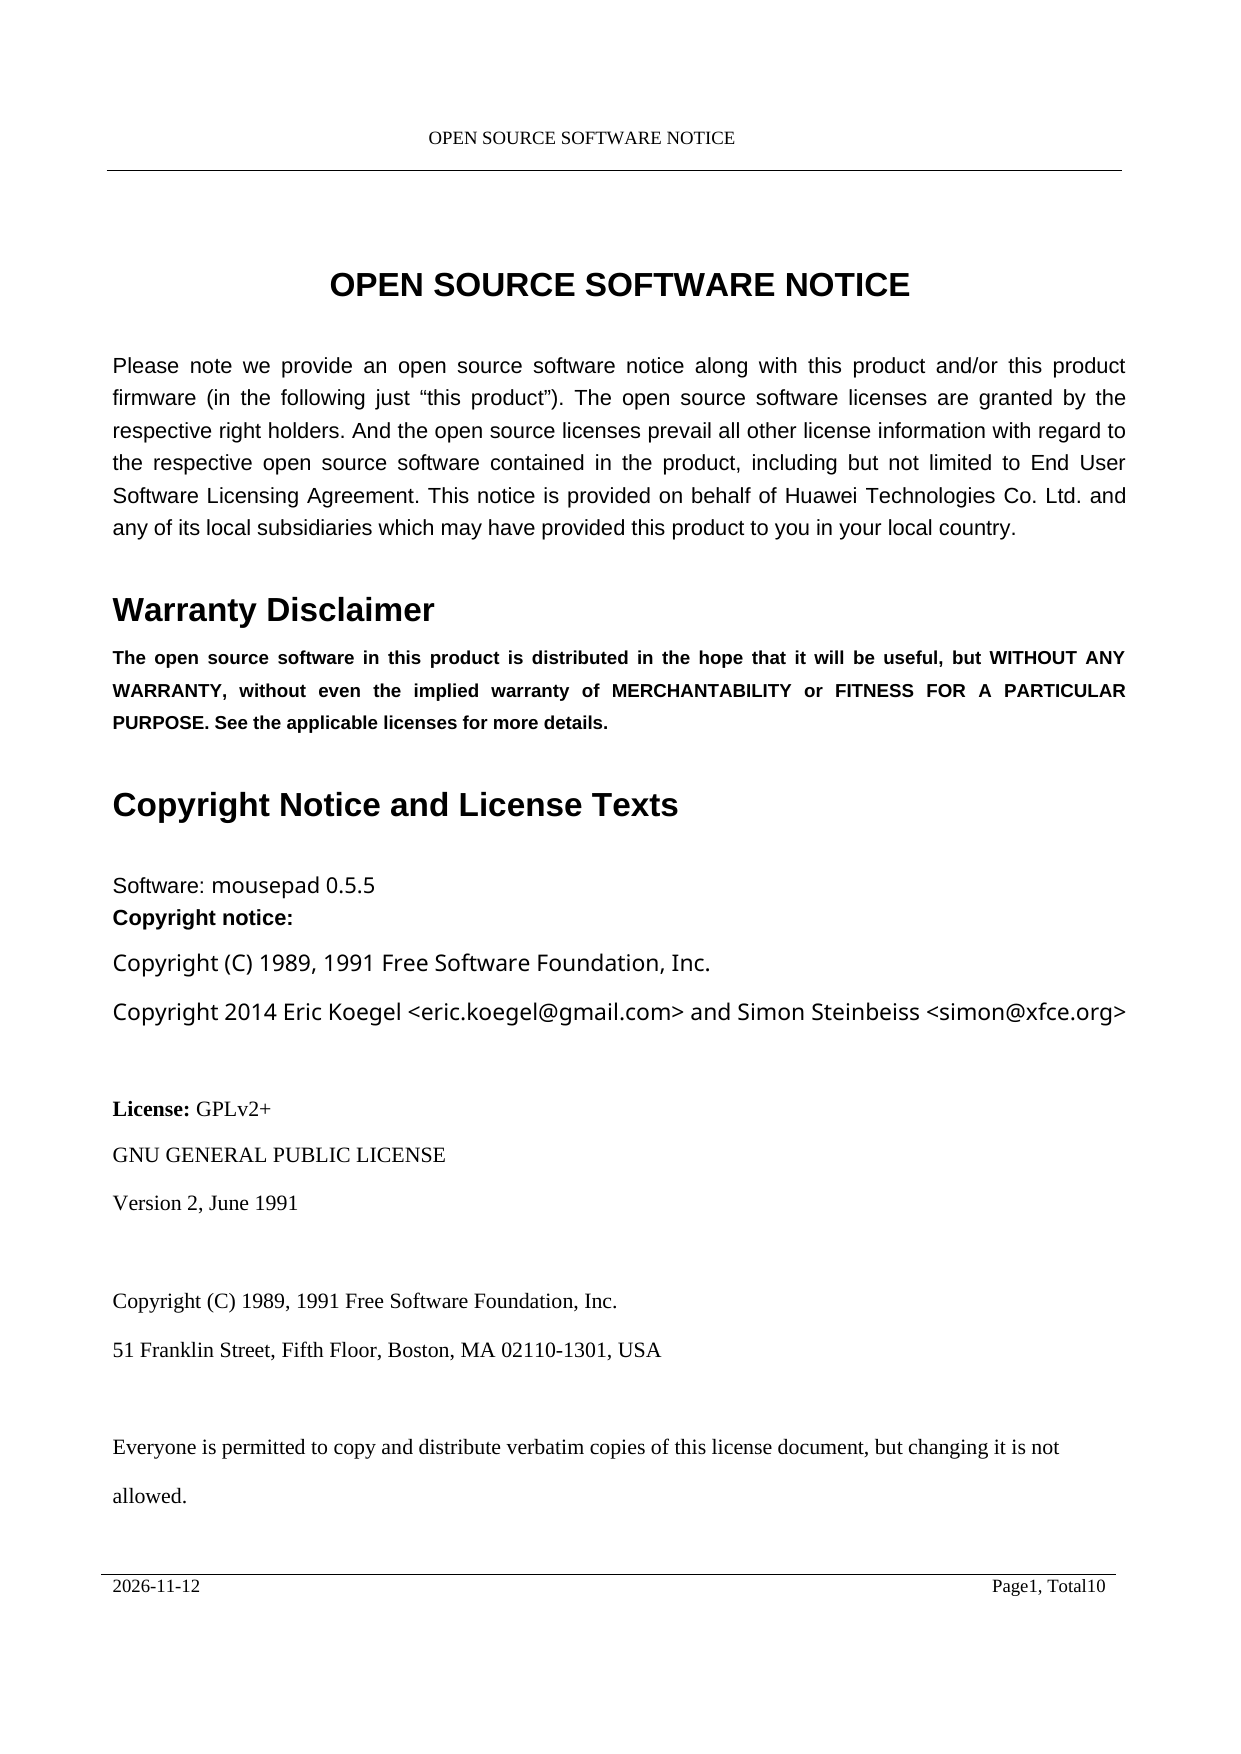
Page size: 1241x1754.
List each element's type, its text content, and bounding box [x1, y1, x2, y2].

text OPEN SOURCE SOFTWARE NOTICE [112, 251, 1128, 316]
text Copyright (C) 1989, 1991 Free Software Foundation, Inc. Copyright 2014 Eric Koegel <eric.koegel@gmail.com> and Simon Steinbeiss <simon@xfce.org> [112, 947, 1128, 1077]
text Copyright notice: [112, 901, 1128, 934]
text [112, 1138, 1128, 1512]
text License: GPLv2+ [112, 1093, 1128, 1125]
text The open source software in this product is distributed in the hope that it will be useful, but WITHOUT ANY WARRANTY, without even the implied warranty of MERCHANTABILITY or FITNESS FOR A PARTICULAR PURPOSE. See the applicable licenses for more details. [112, 641, 1128, 739]
text Copyright Notice and License Texts [112, 771, 1128, 836]
text Warranty Disclaimer [112, 576, 1128, 641]
text Software: mousepad 0.5.5 [112, 869, 1128, 901]
text Please note we provide an open source software notice along with this product and/or this product firmware (in the following just “this product”). The open source software licenses are granted by the respective right holders. And the open source licenses prevail all other license information with regard to the respective open source software contained in the product, including but not limited to End User Software Licensing Agreement. This notice is provided on behalf of Huawei Technologies Co. Ltd. and any of its local subsidiaries which may have provided this product to you in your local country. [112, 349, 1128, 544]
